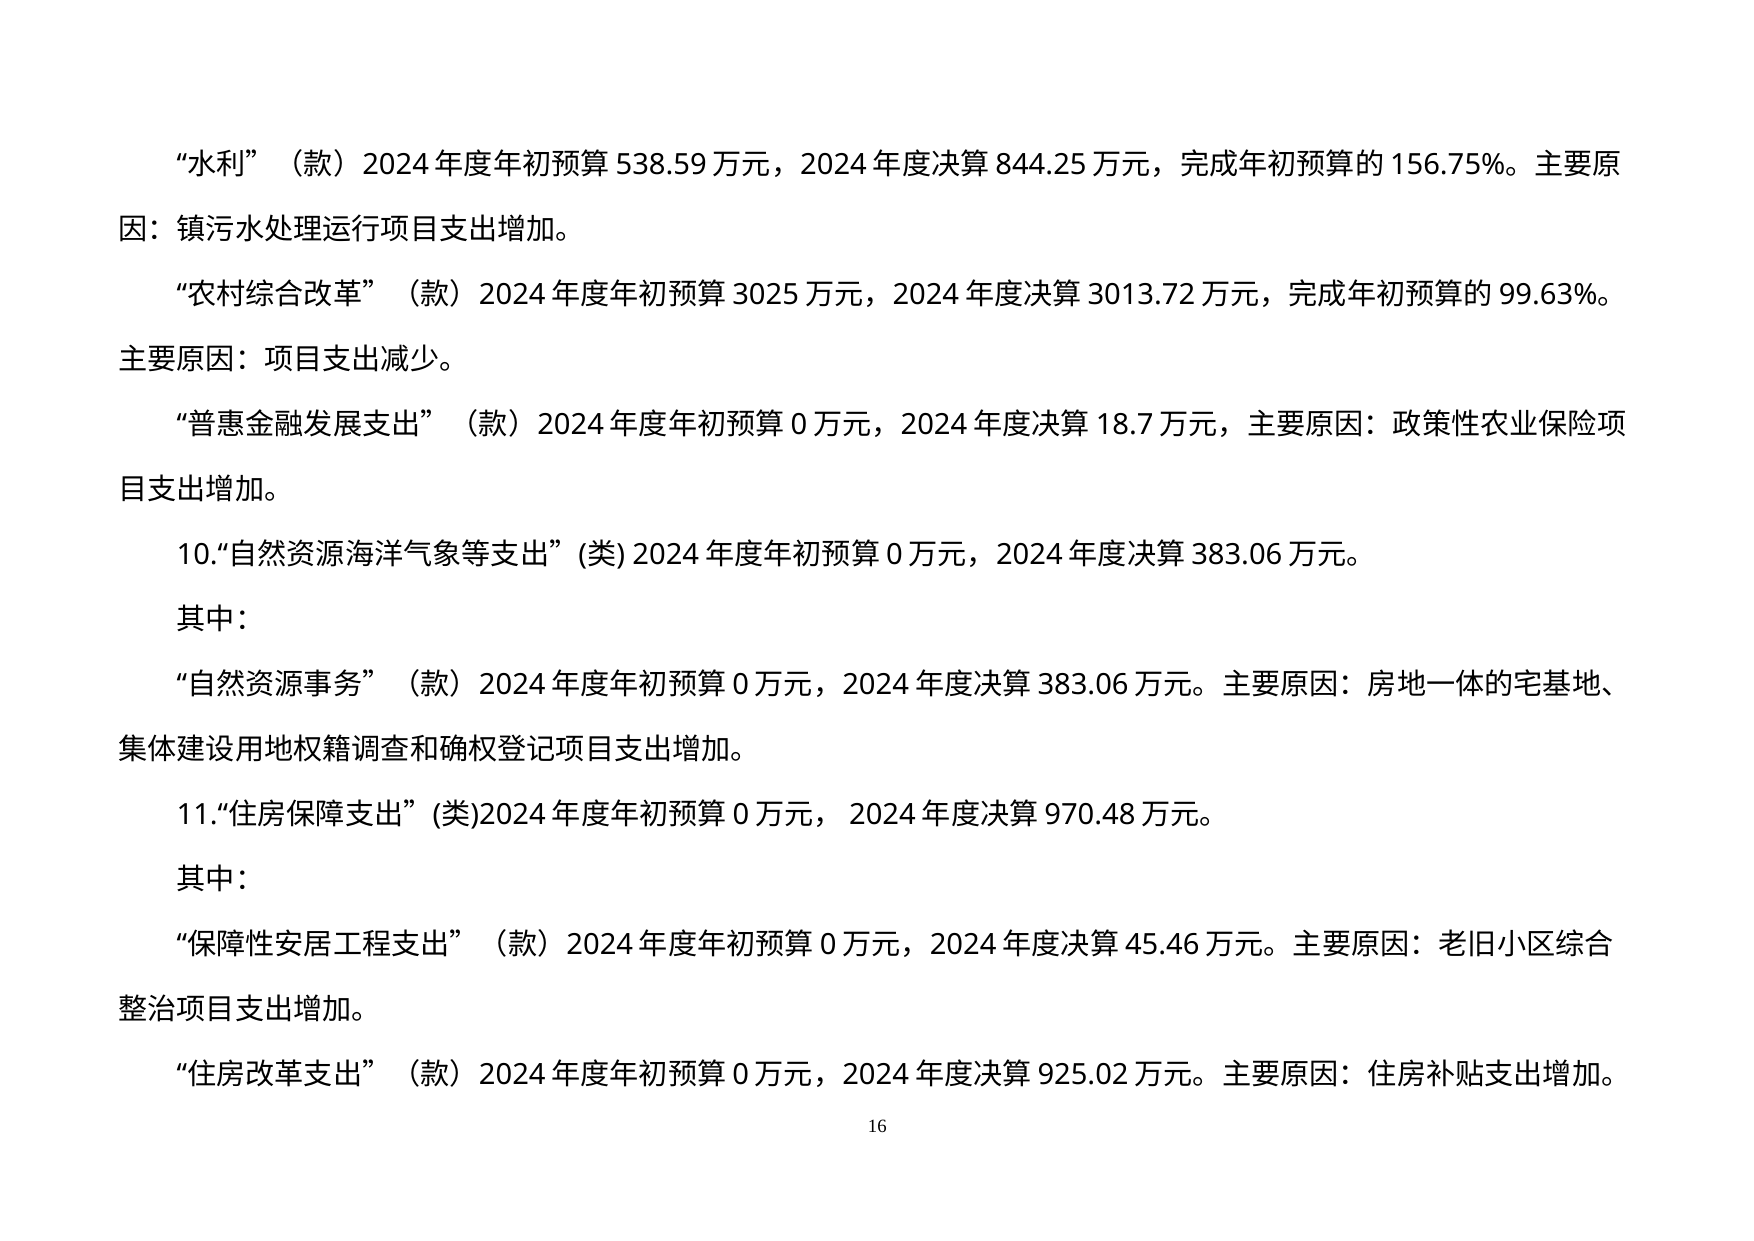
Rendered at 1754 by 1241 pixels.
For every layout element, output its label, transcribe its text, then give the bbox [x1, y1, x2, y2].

text “普惠金融发展支出”（款）2024年度年初预算0万元，2024年度决算18.7万元，主要原因：政策性农业保险项目支出增加。 [118, 389, 1636, 519]
text “水利”（款）2024年度年初预算538.59万元，2024年度决算844.25万元，完成年初预算的156.75%。主要原因：镇污水处理运行项目支出增加。 [118, 129, 1636, 259]
text 其中： [118, 584, 1636, 649]
text 其中： [118, 844, 1636, 909]
text “住房改革支出”（款）2024年度年初预算0万元，2024年度决算925.02万元。主要原因：住房补贴支出增加。 [118, 1039, 1636, 1104]
text 10.“自然资源海洋气象等支出”(类) 2024年度年初预算0万元，2024年度决算383.06万元。 [118, 519, 1636, 584]
text “保障性安居工程支出”（款）2024年度年初预算0万元，2024年度决算45.46万元。主要原因：老旧小区综合整治项目支出增加。 [118, 909, 1636, 1039]
text “自然资源事务”（款）2024年度年初预算0万元，2024年度决算383.06万元。主要原因：房地一体的宅基地、集体建设用地权籍调查和确权登记项目支出增加。 [118, 649, 1636, 779]
text “农村综合改革”（款）2024年度年初预算3025万元，2024年度决算3013.72万元，完成年初预算的99.63%。主要原因：项目支出减少。 [118, 259, 1636, 389]
text 11.“住房保障支出”(类)2024年度年初预算0万元， 2024年度决算970.48万元。 [118, 779, 1636, 844]
